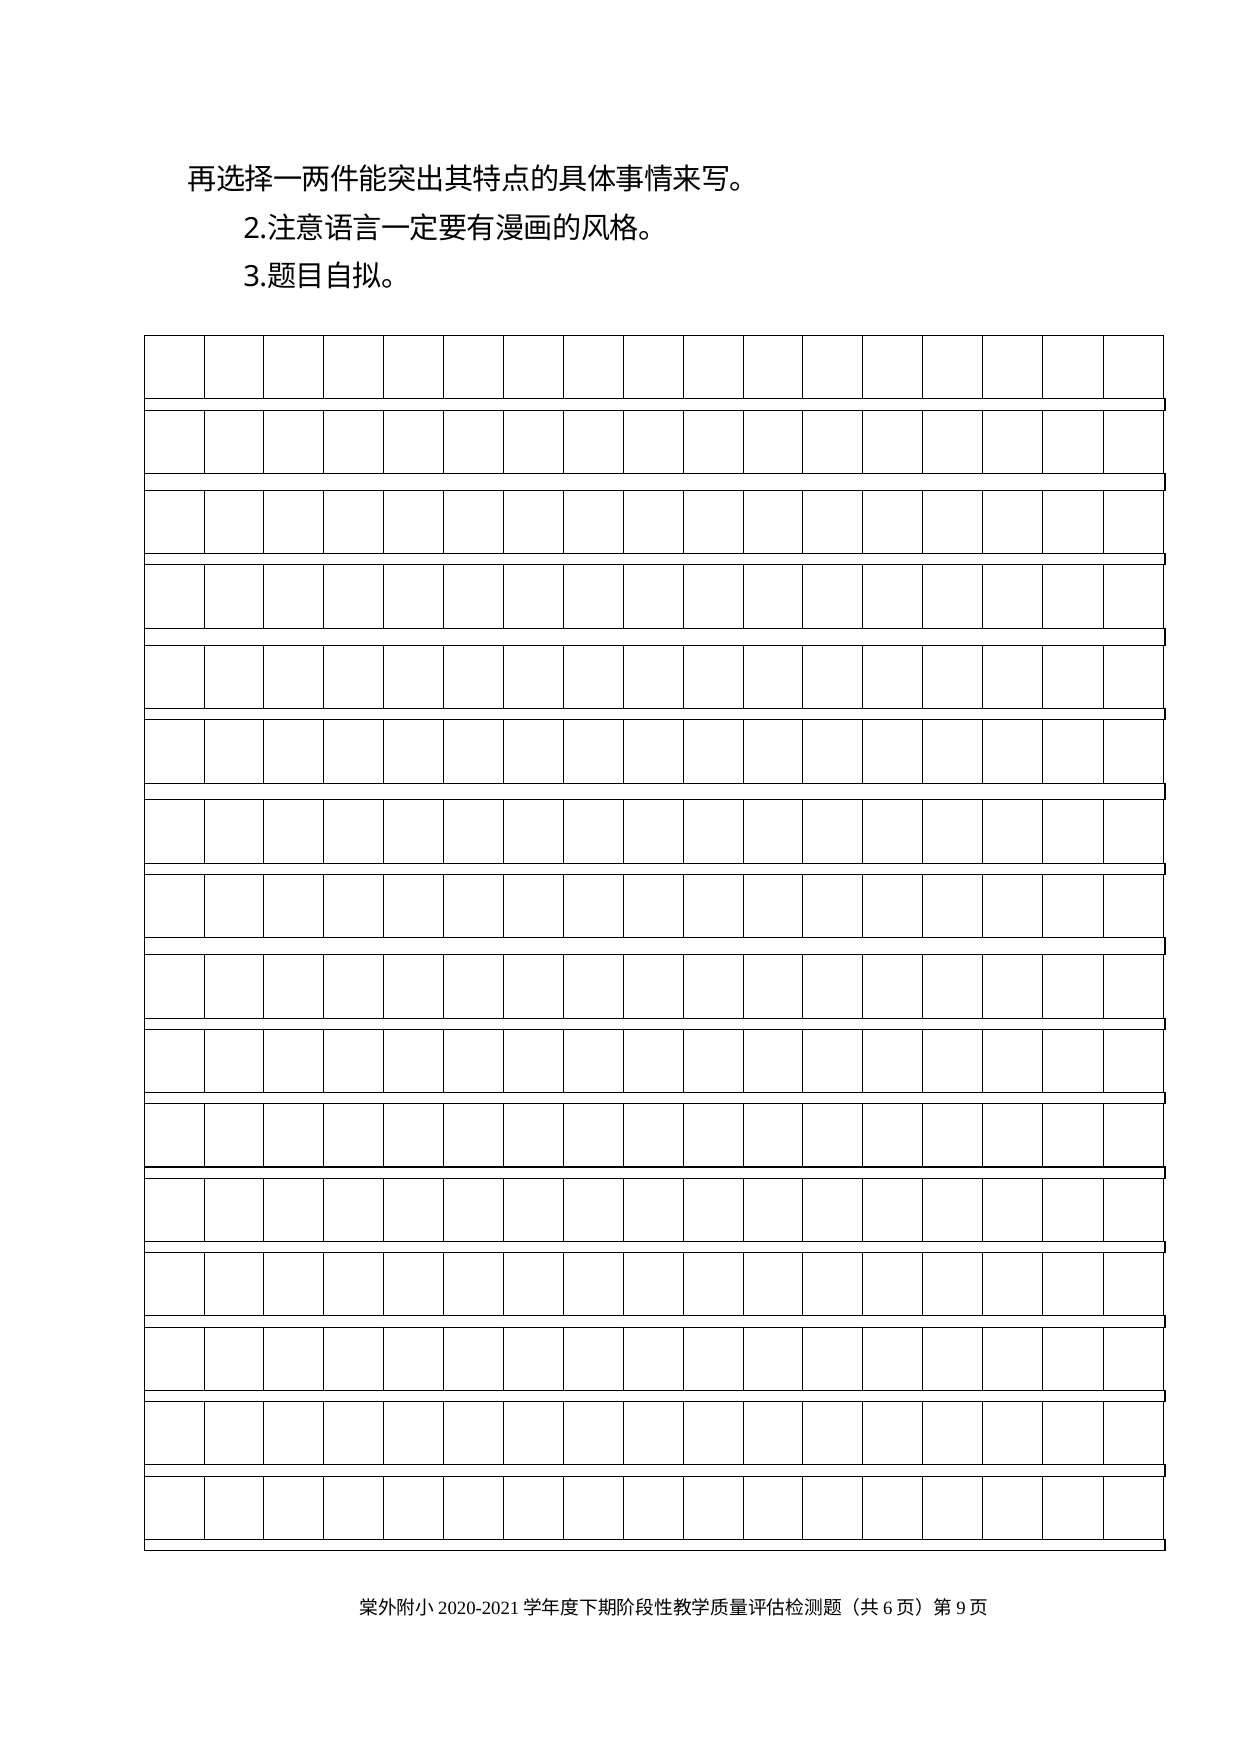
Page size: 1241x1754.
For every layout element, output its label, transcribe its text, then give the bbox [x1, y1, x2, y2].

table_cell [803, 1328, 862, 1390]
table_cell [1104, 875, 1163, 937]
table_cell [264, 1253, 323, 1315]
table_cell [324, 491, 383, 553]
table_cell [684, 875, 743, 937]
table_cell [1104, 800, 1163, 863]
table_cell [1043, 1179, 1103, 1241]
table_cell [564, 1253, 623, 1315]
table_cell [983, 565, 1042, 628]
table_cell [983, 955, 1042, 1017]
table_cell [803, 875, 862, 937]
table_cell [384, 411, 443, 473]
table_cell [983, 720, 1042, 782]
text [187, 156, 1122, 198]
table_cell [444, 1253, 503, 1315]
table_cell [444, 1030, 503, 1092]
table_cell [444, 720, 503, 782]
table_cell [324, 1030, 383, 1092]
table_cell [145, 565, 204, 628]
table_cell [684, 1402, 743, 1464]
text 2.注意语言一定要有漫画的风格。 [187, 204, 1122, 247]
table_cell [384, 955, 443, 1017]
table_cell [624, 800, 683, 863]
table_cell [205, 1179, 263, 1241]
table_cell [684, 491, 743, 553]
table_cell [744, 1179, 802, 1241]
table_cell [624, 875, 683, 937]
table_cell [384, 1104, 443, 1166]
table_cell [744, 800, 802, 863]
table_cell [863, 1030, 922, 1092]
table_cell [923, 411, 982, 473]
table_cell [145, 784, 1164, 799]
table_header [384, 336, 443, 398]
table_cell [684, 1104, 743, 1166]
table_cell [624, 1253, 683, 1315]
table_cell [803, 646, 862, 708]
table_cell [983, 1253, 1042, 1315]
table_cell [803, 720, 862, 782]
table_cell [444, 646, 503, 708]
table_cell [1043, 411, 1103, 473]
table_cell [684, 955, 743, 1017]
table_cell [145, 1465, 1164, 1476]
table_cell [564, 1477, 623, 1539]
table_cell [264, 875, 323, 937]
table_cell [324, 1477, 383, 1539]
table_cell [1043, 1104, 1103, 1166]
table_cell [384, 1328, 443, 1390]
table_cell [863, 875, 922, 937]
table_cell [1104, 1253, 1163, 1315]
table_cell [145, 411, 204, 473]
table_cell [1043, 491, 1103, 553]
table_cell [264, 1328, 323, 1390]
table_cell [564, 565, 623, 628]
table_cell [205, 411, 263, 473]
table_cell [444, 1104, 503, 1166]
table_cell [1104, 491, 1163, 553]
table_cell [145, 1402, 204, 1464]
table_cell [1104, 720, 1163, 782]
table_cell [264, 800, 323, 863]
table_cell [983, 411, 1042, 473]
table_cell [444, 955, 503, 1017]
table_cell [983, 1328, 1042, 1390]
table_cell [145, 554, 1164, 564]
table_cell [205, 720, 263, 782]
table_cell [324, 411, 383, 473]
table_cell [564, 1104, 623, 1166]
table_cell [983, 491, 1042, 553]
table_cell [923, 1402, 982, 1464]
table_cell [923, 1104, 982, 1166]
table_cell [1104, 1402, 1163, 1464]
table_cell [624, 491, 683, 553]
table_cell [504, 800, 563, 863]
table_cell [923, 1030, 982, 1092]
table_cell [145, 1477, 204, 1539]
table_cell [744, 491, 802, 553]
table_cell [744, 1477, 802, 1539]
table_cell [803, 1104, 862, 1166]
table_cell [564, 955, 623, 1017]
table_cell [145, 1253, 204, 1315]
table_header [264, 336, 323, 398]
table_cell [444, 875, 503, 937]
table_cell [324, 1402, 383, 1464]
table_cell [1043, 565, 1103, 628]
table_cell [205, 1030, 263, 1092]
table_cell [1104, 1179, 1163, 1241]
table_cell [145, 1093, 1164, 1103]
table_cell [684, 565, 743, 628]
table_cell [1104, 1477, 1163, 1539]
table_cell [863, 1104, 922, 1166]
table_cell [205, 646, 263, 708]
table_cell [863, 646, 922, 708]
table_cell [264, 411, 323, 473]
table_header [145, 336, 204, 398]
table_cell [863, 800, 922, 863]
table_cell [564, 411, 623, 473]
table_cell [744, 1253, 802, 1315]
table_header [1104, 336, 1163, 398]
table_cell [504, 955, 563, 1017]
table_cell [145, 1540, 1164, 1550]
table_cell [384, 646, 443, 708]
table_cell [145, 1391, 1164, 1401]
table_cell [324, 1253, 383, 1315]
table_cell [863, 565, 922, 628]
table_cell [863, 1402, 922, 1464]
table_cell [145, 1328, 204, 1390]
table_cell [264, 491, 323, 553]
table_cell [624, 1328, 683, 1390]
table_cell [264, 1179, 323, 1241]
table_cell [145, 720, 204, 782]
table_cell [504, 1328, 563, 1390]
table_cell [324, 1328, 383, 1390]
table_cell [205, 491, 263, 553]
table_cell [324, 720, 383, 782]
table_cell [684, 411, 743, 473]
table_cell [1104, 955, 1163, 1017]
table_cell [803, 565, 862, 628]
table_cell [624, 646, 683, 708]
table_cell [923, 646, 982, 708]
table_cell [983, 1179, 1042, 1241]
table_cell [564, 720, 623, 782]
table_header [684, 336, 743, 398]
table_cell [923, 800, 982, 863]
table_cell [1043, 875, 1103, 937]
table_cell [624, 1402, 683, 1464]
table_header [744, 336, 802, 398]
table_cell [684, 1179, 743, 1241]
table_header [803, 336, 862, 398]
table_cell [145, 399, 1164, 409]
table_cell [983, 875, 1042, 937]
table_cell [384, 800, 443, 863]
table_cell [145, 474, 1164, 490]
table_cell [504, 1104, 563, 1166]
table_cell [145, 1104, 204, 1166]
table_header [564, 336, 623, 398]
table_header [923, 336, 982, 398]
table_cell [504, 875, 563, 937]
table_cell [564, 646, 623, 708]
table_cell [504, 646, 563, 708]
table_cell [1104, 411, 1163, 473]
table_cell [205, 1104, 263, 1166]
table_cell [504, 1477, 563, 1539]
table_cell [145, 1030, 204, 1092]
table_cell [145, 709, 1164, 719]
table_cell [1043, 800, 1103, 863]
table_cell [744, 720, 802, 782]
table_header [983, 336, 1042, 398]
table_cell [923, 1477, 982, 1539]
table_header [624, 336, 683, 398]
table_cell [145, 1316, 1164, 1327]
table_header [504, 336, 563, 398]
table_cell [384, 491, 443, 553]
table_cell [264, 1402, 323, 1464]
table_cell [324, 875, 383, 937]
table_cell [983, 646, 1042, 708]
table_cell [803, 1402, 862, 1464]
table_cell [504, 411, 563, 473]
table_cell [684, 1030, 743, 1092]
table_cell [983, 1104, 1042, 1166]
table_cell [145, 800, 204, 863]
table_cell [863, 491, 922, 553]
table_cell [1104, 1030, 1163, 1092]
table_cell [504, 720, 563, 782]
table_cell [384, 720, 443, 782]
table_cell [803, 1179, 862, 1241]
table_cell [384, 1030, 443, 1092]
table_cell [1104, 646, 1163, 708]
table_cell [564, 1030, 623, 1092]
table_cell [1104, 565, 1163, 628]
table_cell [145, 938, 1164, 954]
table_cell [145, 491, 204, 553]
table_cell [564, 1402, 623, 1464]
table_cell [744, 1328, 802, 1390]
table_cell [863, 1328, 922, 1390]
table_cell [624, 565, 683, 628]
table_cell [624, 1179, 683, 1241]
table_cell [145, 1242, 1164, 1252]
table_cell [624, 955, 683, 1017]
table_cell [264, 1030, 323, 1092]
table_header [324, 336, 383, 398]
table_cell [564, 1328, 623, 1390]
table_cell [1043, 1030, 1103, 1092]
table_cell [145, 629, 1164, 644]
table_cell [264, 565, 323, 628]
table_cell [803, 491, 862, 553]
table_cell [264, 1104, 323, 1166]
table_header [1043, 336, 1103, 398]
table_cell [983, 1477, 1042, 1539]
table_cell [744, 875, 802, 937]
table_cell [205, 1402, 263, 1464]
table_cell [205, 800, 263, 863]
table_cell [205, 875, 263, 937]
table_cell [624, 1477, 683, 1539]
table_cell [264, 1477, 323, 1539]
table_cell [444, 800, 503, 863]
table_cell [504, 1253, 563, 1315]
table_cell [744, 565, 802, 628]
table_cell [803, 800, 862, 863]
table_cell [744, 955, 802, 1017]
table_cell [384, 565, 443, 628]
table_cell [803, 1253, 862, 1315]
table_cell [983, 1030, 1042, 1092]
table_cell [923, 955, 982, 1017]
table_cell [863, 411, 922, 473]
table_cell [1043, 955, 1103, 1017]
table_cell [384, 875, 443, 937]
table_cell [624, 720, 683, 782]
table_header [863, 336, 922, 398]
table_cell [744, 1402, 802, 1464]
table_cell [444, 1477, 503, 1539]
table_cell [923, 875, 982, 937]
table_cell [145, 1019, 1164, 1029]
table_cell [923, 1179, 982, 1241]
table_cell [145, 1168, 1164, 1178]
table_cell [564, 800, 623, 863]
table_cell [145, 646, 204, 708]
table_cell [504, 1402, 563, 1464]
table_cell [324, 955, 383, 1017]
table_cell [205, 1328, 263, 1390]
table_cell [684, 720, 743, 782]
text 3.题目自拟。 [187, 253, 1122, 295]
table_cell [1043, 1402, 1103, 1464]
table_cell [264, 720, 323, 782]
table_cell [863, 1253, 922, 1315]
table_cell [324, 646, 383, 708]
table_cell [444, 1328, 503, 1390]
table_cell [205, 565, 263, 628]
table_cell [324, 565, 383, 628]
table_cell [564, 875, 623, 937]
table_cell [1043, 646, 1103, 708]
table_cell [444, 1402, 503, 1464]
table_cell [264, 646, 323, 708]
table_cell [863, 955, 922, 1017]
table_cell [624, 1104, 683, 1166]
table_cell [145, 955, 204, 1017]
table_cell [384, 1402, 443, 1464]
table_cell [444, 411, 503, 473]
table_cell [504, 1179, 563, 1241]
table_cell [444, 565, 503, 628]
table_cell [444, 491, 503, 553]
table_cell [145, 1179, 204, 1241]
table_cell [863, 1179, 922, 1241]
table_header [444, 336, 503, 398]
table_cell [803, 1477, 862, 1539]
table_cell [684, 1477, 743, 1539]
table_cell [384, 1179, 443, 1241]
table_cell [863, 720, 922, 782]
table_cell [504, 1030, 563, 1092]
table_cell [1104, 1328, 1163, 1390]
table_cell [1104, 1104, 1163, 1166]
table_cell [324, 1179, 383, 1241]
table_cell [145, 875, 204, 937]
table_cell [1043, 1253, 1103, 1315]
table_cell [324, 800, 383, 863]
table_cell [923, 1253, 982, 1315]
table_cell [205, 955, 263, 1017]
table_cell [744, 1030, 802, 1092]
table_cell [803, 411, 862, 473]
table_cell [684, 646, 743, 708]
table_cell [624, 411, 683, 473]
table_cell [803, 1030, 862, 1092]
table_cell [205, 1477, 263, 1539]
table_cell [205, 1253, 263, 1315]
table_cell [744, 411, 802, 473]
table_cell [923, 491, 982, 553]
table_cell [384, 1253, 443, 1315]
table_cell [744, 1104, 802, 1166]
table_cell [923, 720, 982, 782]
table_cell [1043, 720, 1103, 782]
table_header [205, 336, 263, 398]
table_cell [684, 1253, 743, 1315]
table_cell [324, 1104, 383, 1166]
table_cell [684, 1328, 743, 1390]
table_cell [504, 565, 563, 628]
table_cell [983, 1402, 1042, 1464]
table_cell [803, 955, 862, 1017]
table_cell [983, 800, 1042, 863]
table_cell [145, 864, 1164, 874]
table_cell [384, 1477, 443, 1539]
table_cell [444, 1179, 503, 1241]
table_cell [744, 646, 802, 708]
table_cell [923, 565, 982, 628]
table_cell [863, 1477, 922, 1539]
table_cell [684, 800, 743, 863]
table_cell [264, 955, 323, 1017]
table_cell [624, 1030, 683, 1092]
table_cell [1043, 1328, 1103, 1390]
table_cell [1043, 1477, 1103, 1539]
table_cell [564, 491, 623, 553]
table_cell [923, 1328, 982, 1390]
table_cell [504, 491, 563, 553]
table_cell [564, 1179, 623, 1241]
